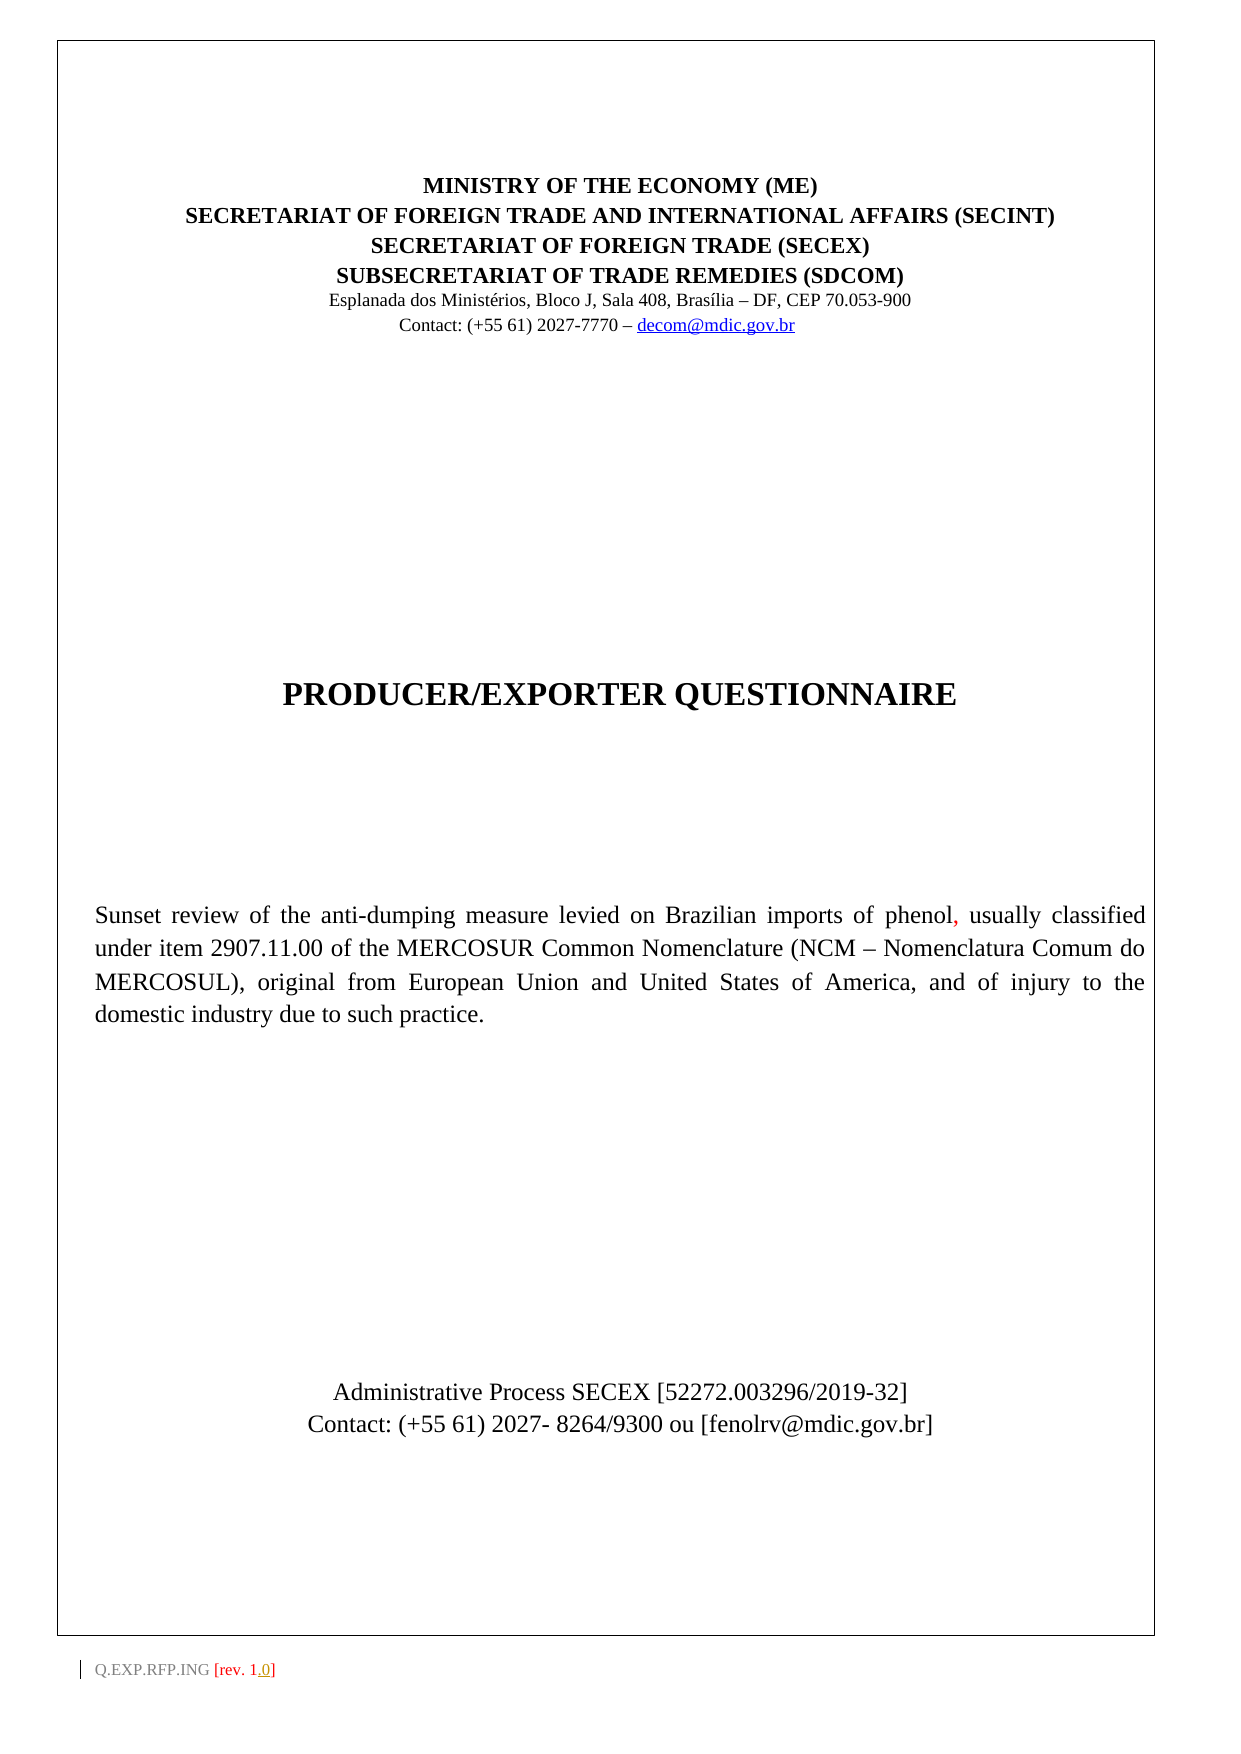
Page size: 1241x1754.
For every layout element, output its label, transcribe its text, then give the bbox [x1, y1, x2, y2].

text Sunset review of the anti-dumping measure levied on Brazilian imports of phenol, usually classified under item 2907.11.00 of the MERCOSUR Common Nomenclature (NCM – Nomenclatura Comum do MERCOSUL), original from European Union and United States of America, and of injury to the domestic industry due to such practice. [94, 901, 1146, 1028]
text Contact: (+55 61) 2027- 8264/9300 ou [fenolrv@mdic.gov.br] [94, 1409, 1146, 1438]
text Contact: (+55 61) 2027-7770 – decom@mdic.gov.br [94, 314, 1146, 335]
text Esplanada dos Ministérios, Bloco J, Sala 408, Brasília – DF, CEP 70.053-900 [94, 289, 1146, 311]
text PRODUCER/EXPORTER QUESTIONNAIRE [94, 674, 1146, 712]
text SECRETARIAT OF FOREIGN TRADE AND INTERNATIONAL AFFAIRS (SECINT) [94, 202, 1146, 228]
text MINISTRY OF THE ECONOMY (ME) [94, 172, 1146, 198]
text SUBSECRETARIAT OF TRADE REMEDIES (SDCOM) [94, 263, 1146, 289]
text Administrative Process SECEX [52272.003296/2019-32] [94, 1377, 1146, 1405]
text SECRETARIAT OF FOREIGN TRADE (SECEX) [94, 232, 1146, 259]
